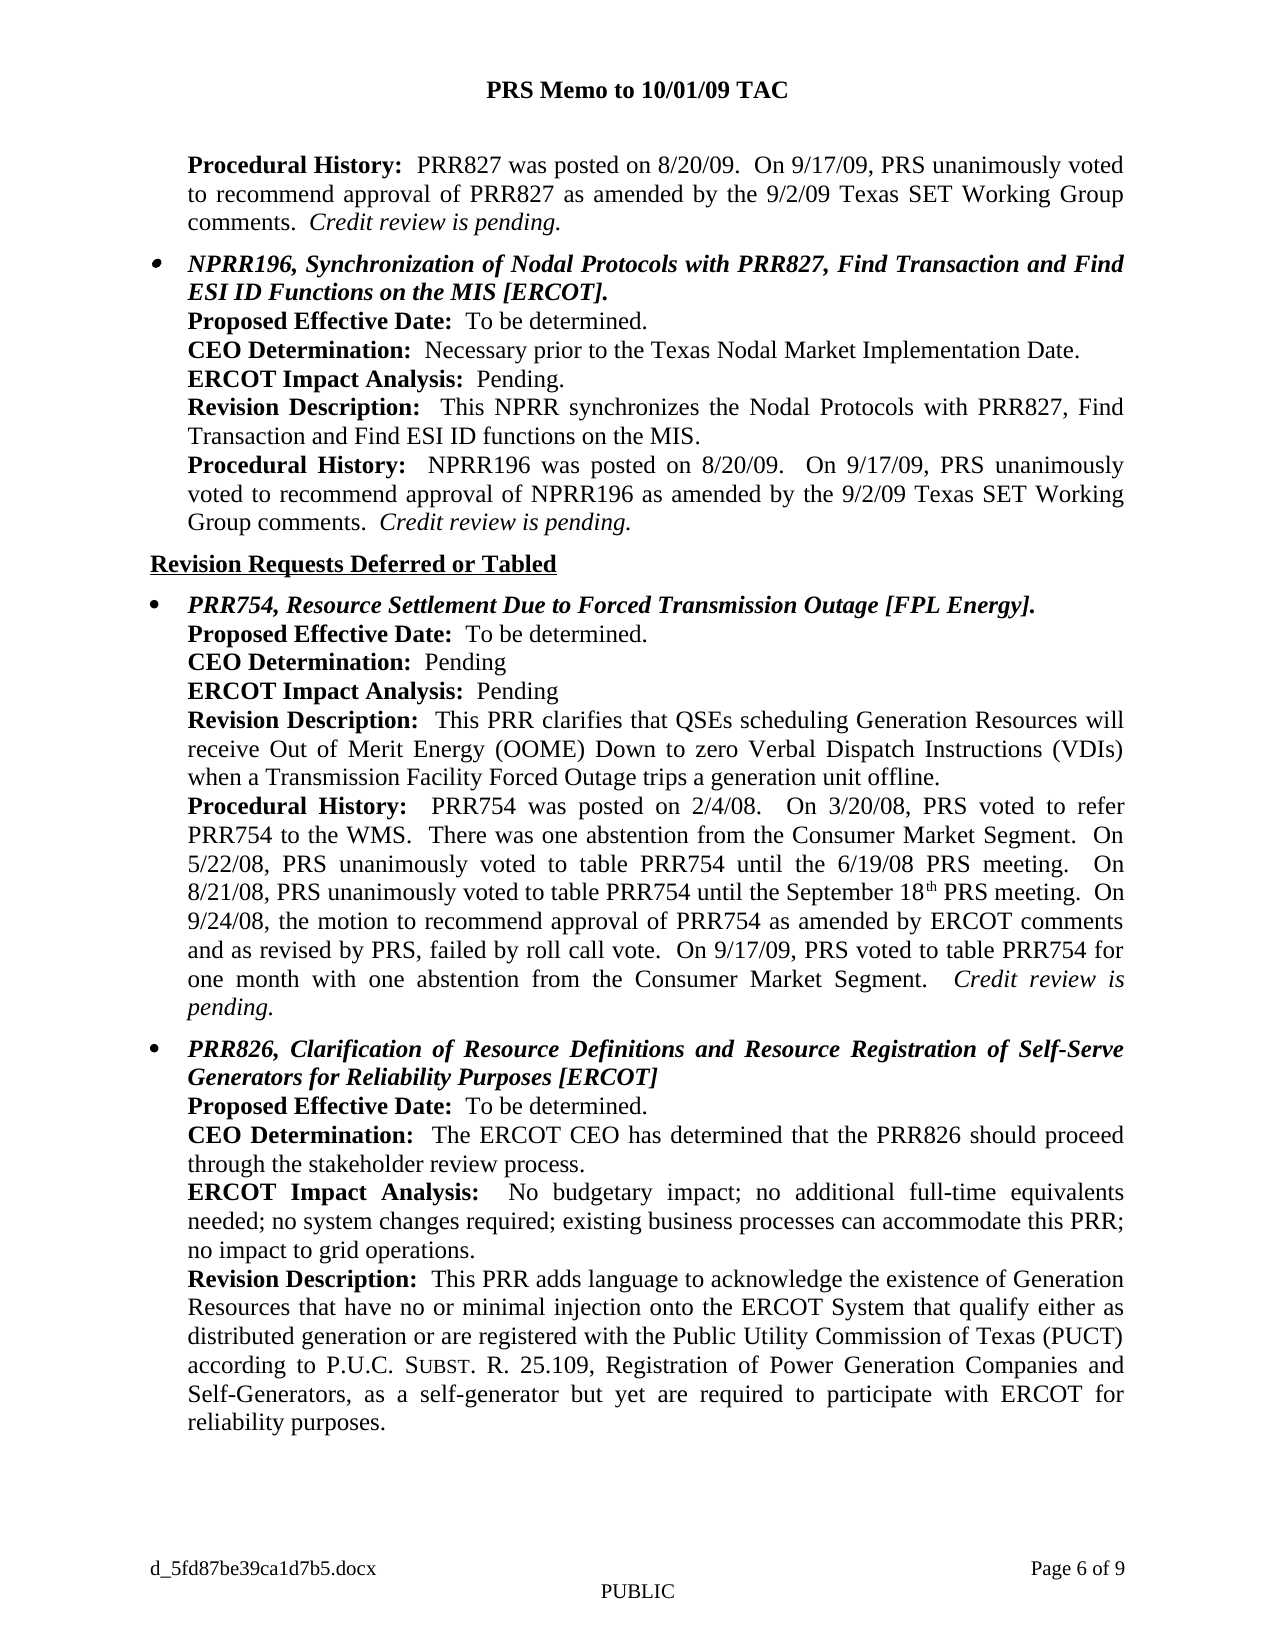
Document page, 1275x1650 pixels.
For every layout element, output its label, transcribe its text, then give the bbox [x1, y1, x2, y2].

text Proposed Effective Date: To be determined. [187, 1091, 1125, 1120]
text ERCOT Impact Analysis: Pending [187, 676, 1125, 705]
list PRR826, Clarification of Resource Definitions and Resource Registration of Self-Serve Generators for Reliability Purposes [ERCOT] [150, 1034, 1125, 1091]
text CEO Determination: The ERCOT CEO has determined that the PRR826 should proceed through the stakeholder review process. [187, 1120, 1125, 1177]
text Revision Description: This PRR clarifies that QSEs scheduling Generation Resources will receive Out of Merit Energy (OOME) Down to zero Verbal Dispatch Instructions (VDIs) when a Transmission Facility Forced Outage trips a generation unit offline. [187, 705, 1125, 791]
text Proposed Effective Date: To be determined. [187, 306, 1125, 335]
text Revision Description: This PRR adds language to acknowledge the existence of Generation Resources that have no or minimal injection onto the ERCOT System that qualify either as distributed generation or are registered with the Public Utility Commission of Texas (PUCT) according to P.U.C. Subst. R. 25.109, Registration of Power Generation Companies and Self-Generators, as a self-generator but yet are required to participate with ERCOT for reliability purposes. [187, 1264, 1125, 1436]
text Proposed Effective Date: To be determined. [187, 619, 1125, 647]
text Revision Description: This NPRR synchronizes the Nodal Protocols with PRR827, Find Transaction and Find ESI ID functions on the MIS. [187, 392, 1125, 450]
text Revision Requests Deferred or Tabled [150, 549, 1125, 577]
text Procedural History: NPRR196 was posted on 8/20/09. On 9/17/09, PRS unanimously voted to recommend approval of NPRR196 as amended by the 9/2/09 Texas SET Working Group comments. Credit review is pending. [187, 450, 1125, 536]
text ERCOT Impact Analysis: Pending. [187, 364, 1125, 392]
text Procedural History: PRR827 was posted on 8/20/09. On 9/17/09, PRS unanimously voted to recommend approval of PRR827 as amended by the 9/2/09 Texas SET Working Group comments. Credit review is pending. [187, 150, 1125, 236]
text CEO Determination: Necessary prior to the Texas Nodal Market Implementation Date. [187, 335, 1125, 364]
list NPRR196, Synchronization of Nodal Protocols with PRR827, Find Transaction and Find ESI ID Functions on the MIS [ERCOT]. [150, 249, 1125, 306]
text Procedural History: PRR754 was posted on 2/4/08. On 3/20/08, PRS voted to refer PRR754 to the WMS. There was one abstention from the Consumer Market Segment. On 5/22/08, PRS unanimously voted to table PRR754 until the 6/19/08 PRS meeting. On 8/21/08, PRS unanimously voted to table PRR754 until the September 18th PRS meeting. On 9/24/08, the motion to recommend approval of PRR754 as amended by ERCOT comments and as revised by PRS, failed by roll call vote. On 9/17/09, PRS voted to table PRR754 for one month with one abstention from the Consumer Market Segment. Credit review is pending. [187, 791, 1125, 1021]
text CEO Determination: Pending [187, 647, 1125, 676]
list PRR754, Resource Settlement Due to Forced Transmission Outage [FPL Energy]. [150, 590, 1125, 619]
text ERCOT Impact Analysis: No budgetary impact; no additional full-time equivalents needed; no system changes required; existing business processes can accommodate this PRR; no impact to grid operations. [187, 1177, 1125, 1264]
